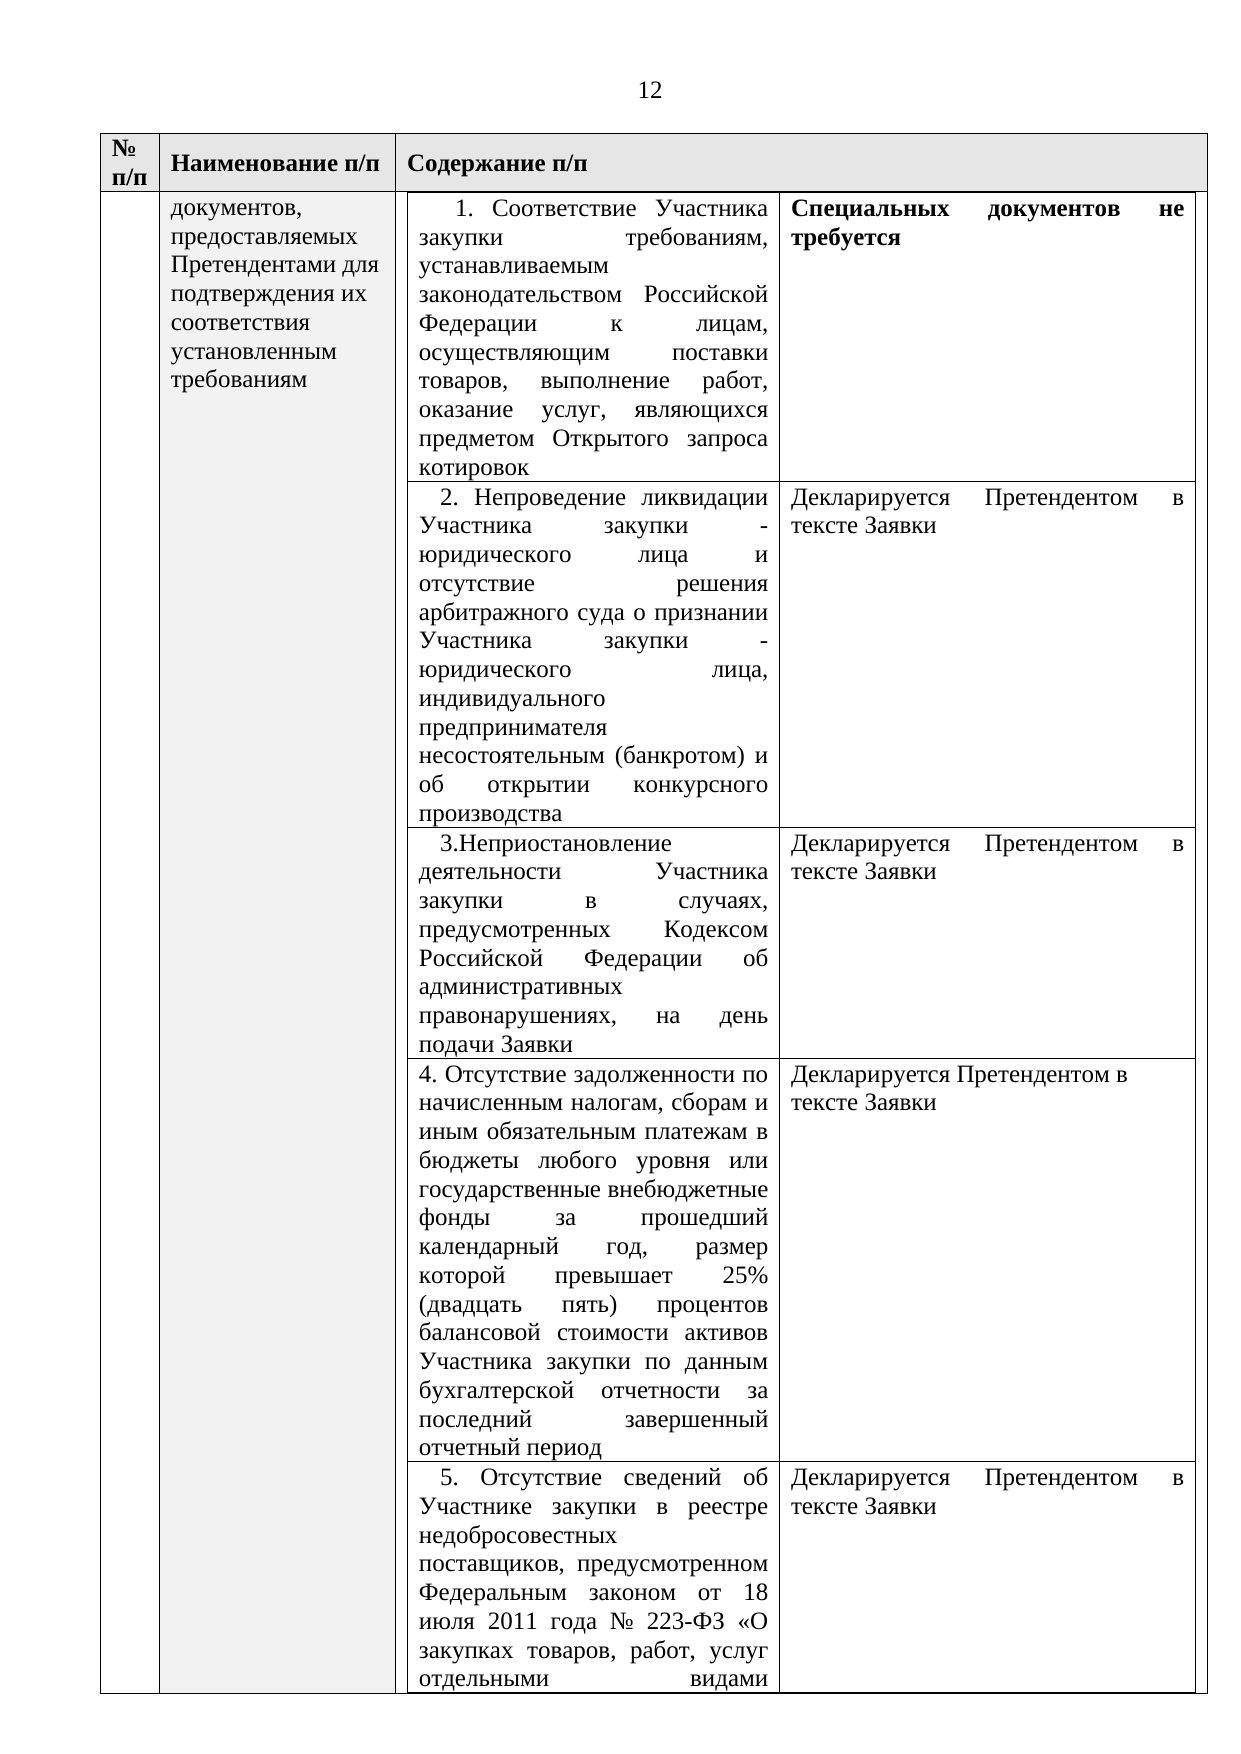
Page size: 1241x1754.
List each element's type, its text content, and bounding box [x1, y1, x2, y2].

table_header № п/п [101, 134, 159, 191]
table_header Содержание п/п [396, 134, 1207, 191]
table_cell [101, 192, 159, 1693]
table_header Наименование п/п [160, 134, 395, 191]
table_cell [160, 192, 395, 1693]
